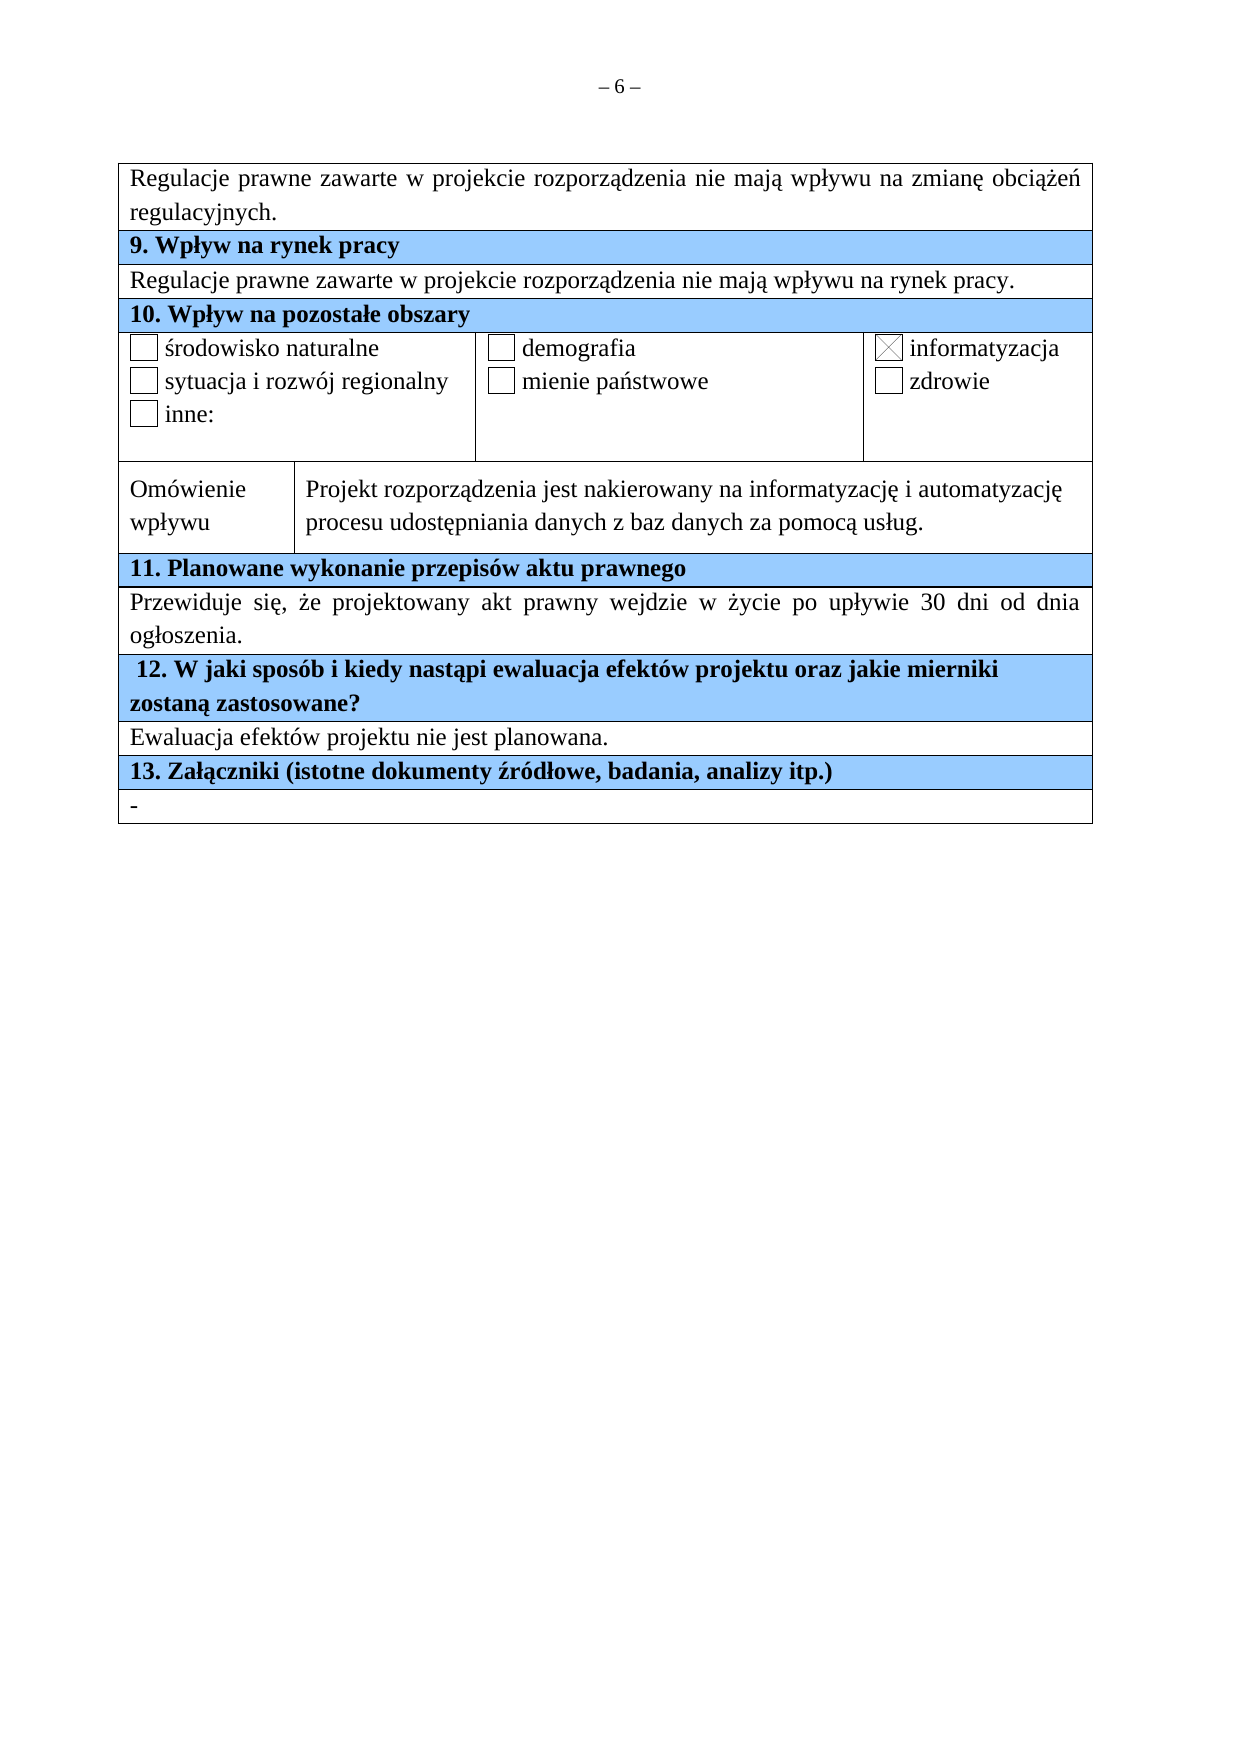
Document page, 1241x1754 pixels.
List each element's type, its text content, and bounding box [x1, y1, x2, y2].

table_cell 11. Planowane wykonanie przepisów aktu prawnego [119, 554, 1092, 586]
table_cell - [119, 790, 1092, 823]
table_cell demografia mienie państwowe [476, 333, 863, 461]
table_cell 12. W jaki sposób i kiedy nastąpi ewaluacja efektów projektu oraz jakie mierniki zostaną zastosowane? [119, 655, 1092, 721]
table_cell Przewiduje się, że projektowany akt prawny wejdzie w życie po upływie 30 dni od dnia ogłoszenia. [119, 588, 1092, 653]
table_cell środowisko naturalne sytuacja i rozwój regionalny inne: [119, 333, 475, 461]
table_cell 13. Załączniki (istotne dokumenty źródłowe, badania, analizy itp.) [119, 756, 1092, 789]
table_cell informatyzacja zdrowie [864, 333, 1092, 461]
table_cell Projekt rozporządzenia jest nakierowany na informatyzację i automatyzację procesu udostępniania danych z baz danych za pomocą usług. [295, 462, 1092, 552]
table_cell Regulacje prawne zawarte w projekcie rozporządzenia nie mają wpływu na rynek pracy. [119, 265, 1092, 298]
table_cell Ewaluacja efektów projektu nie jest planowana. [119, 722, 1092, 755]
table_cell Omówienie wpływu [119, 462, 294, 552]
table_cell 10. Wpływ na pozostałe obszary [119, 299, 1092, 332]
table_cell Regulacje prawne zawarte w projekcie rozporządzenia nie mają wpływu na zmianę obciążeń regulacyjnych. [119, 164, 1092, 229]
table_cell 9. Wpływ na rynek pracy [119, 231, 1092, 264]
